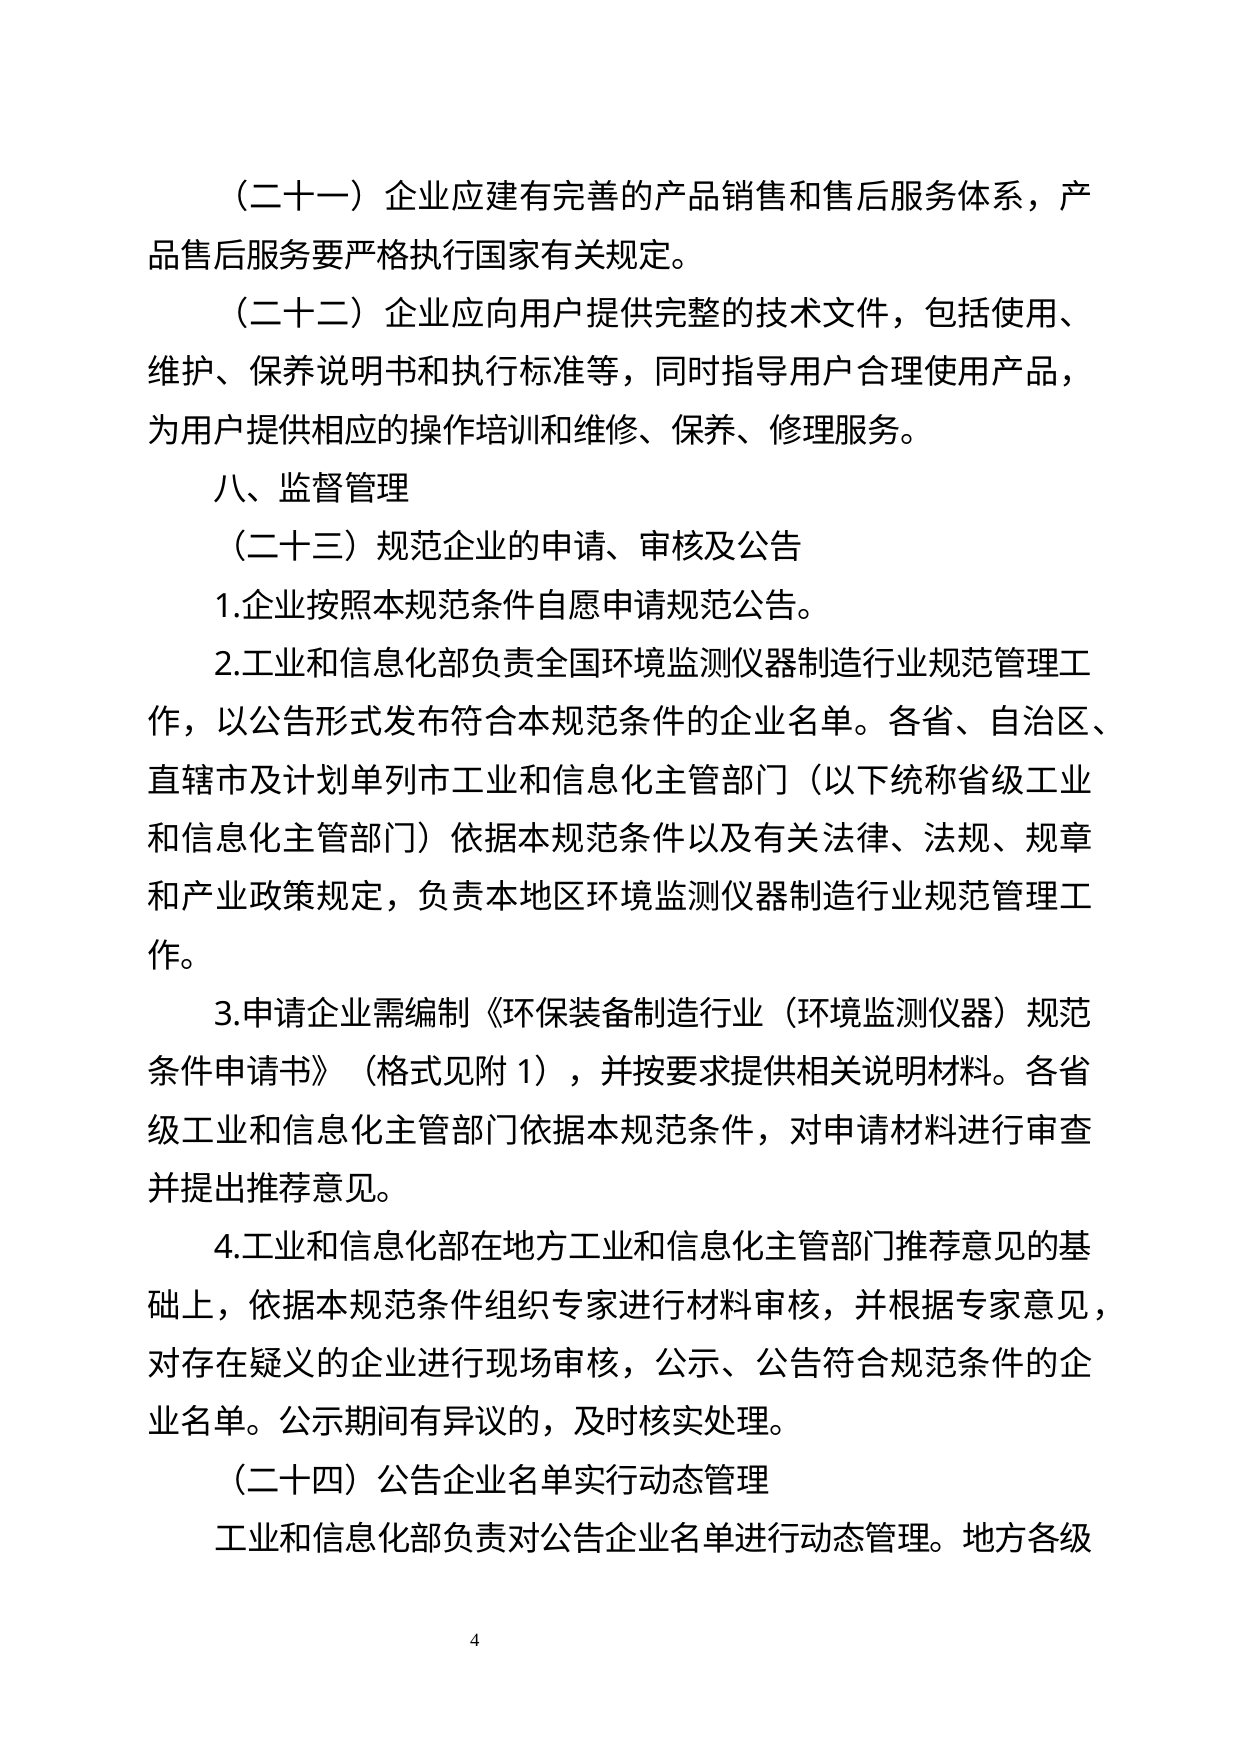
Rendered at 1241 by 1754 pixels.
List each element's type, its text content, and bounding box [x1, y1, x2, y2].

text （二十二）企业应向用户提供完整的技术文件，包括使用、维护、保养说明书和执行标准等，同时指导用户合理使用产品，为用户提供相应的操作培训和维修、保养、修理服务。 [148, 279, 1093, 454]
text （二十一）企业应建有完善的产品销售和售后服务体系，产品售后服务要严格执行国家有关规定。 [148, 162, 1093, 279]
text （二十三）规范企业的申请、审核及公告 [148, 512, 1093, 570]
text 3.申请企业需编制《环保装备制造行业（环境监测仪器）规范条件申请书》（格式见附1），并按要求提供相关说明材料。各省级工业和信息化主管部门依据本规范条件，对申请材料进行审查并提出推荐意见。 [148, 979, 1093, 1212]
text 1.企业按照本规范条件自愿申请规范公告。 [148, 570, 1093, 629]
text 4.工业和信息化部在地方工业和信息化主管部门推荐意见的基础上，依据本规范条件组织专家进行材料审核，并根据专家意见，对存在疑义的企业进行现场审核，公示、公告符合规范条件的企业名单。公示期间有异议的，及时核实处理。 [148, 1212, 1093, 1445]
text 八、监督管理 [148, 454, 1093, 512]
text 2.工业和信息化部负责全国环境监测仪器制造行业规范管理工作，以公告形式发布符合本规范条件的企业名单。各省、自治区、直辖市及计划单列市工业和信息化主管部门（以下统称省级工业和信息化主管部门）依据本规范条件以及有关法律、法规、规章和产业政策规定，负责本地区环境监测仪器制造行业规范管理工作。 [148, 629, 1093, 979]
text （二十四）公告企业名单实行动态管理 [148, 1445, 1093, 1504]
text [148, 1504, 1093, 1562]
